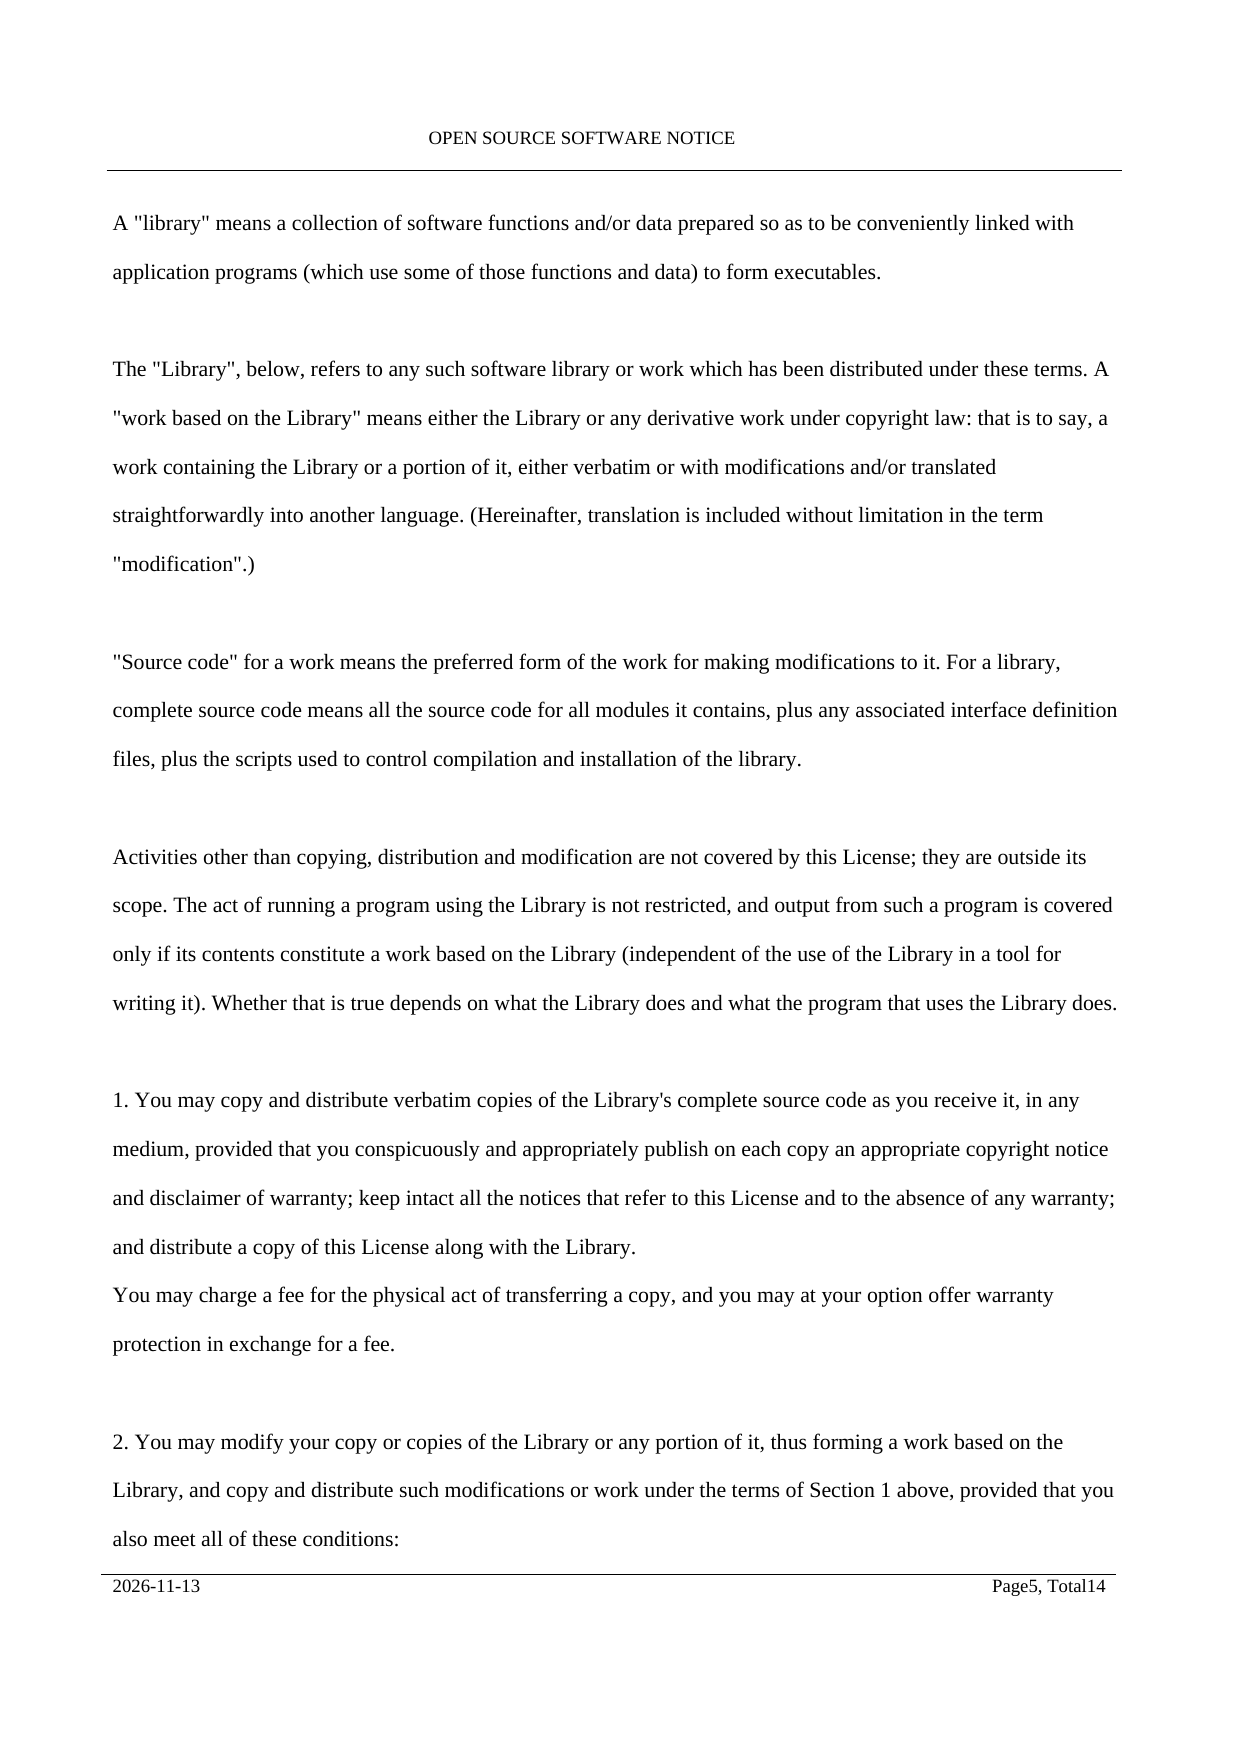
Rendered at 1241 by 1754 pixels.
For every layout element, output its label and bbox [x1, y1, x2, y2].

text [112, 206, 1128, 1555]
